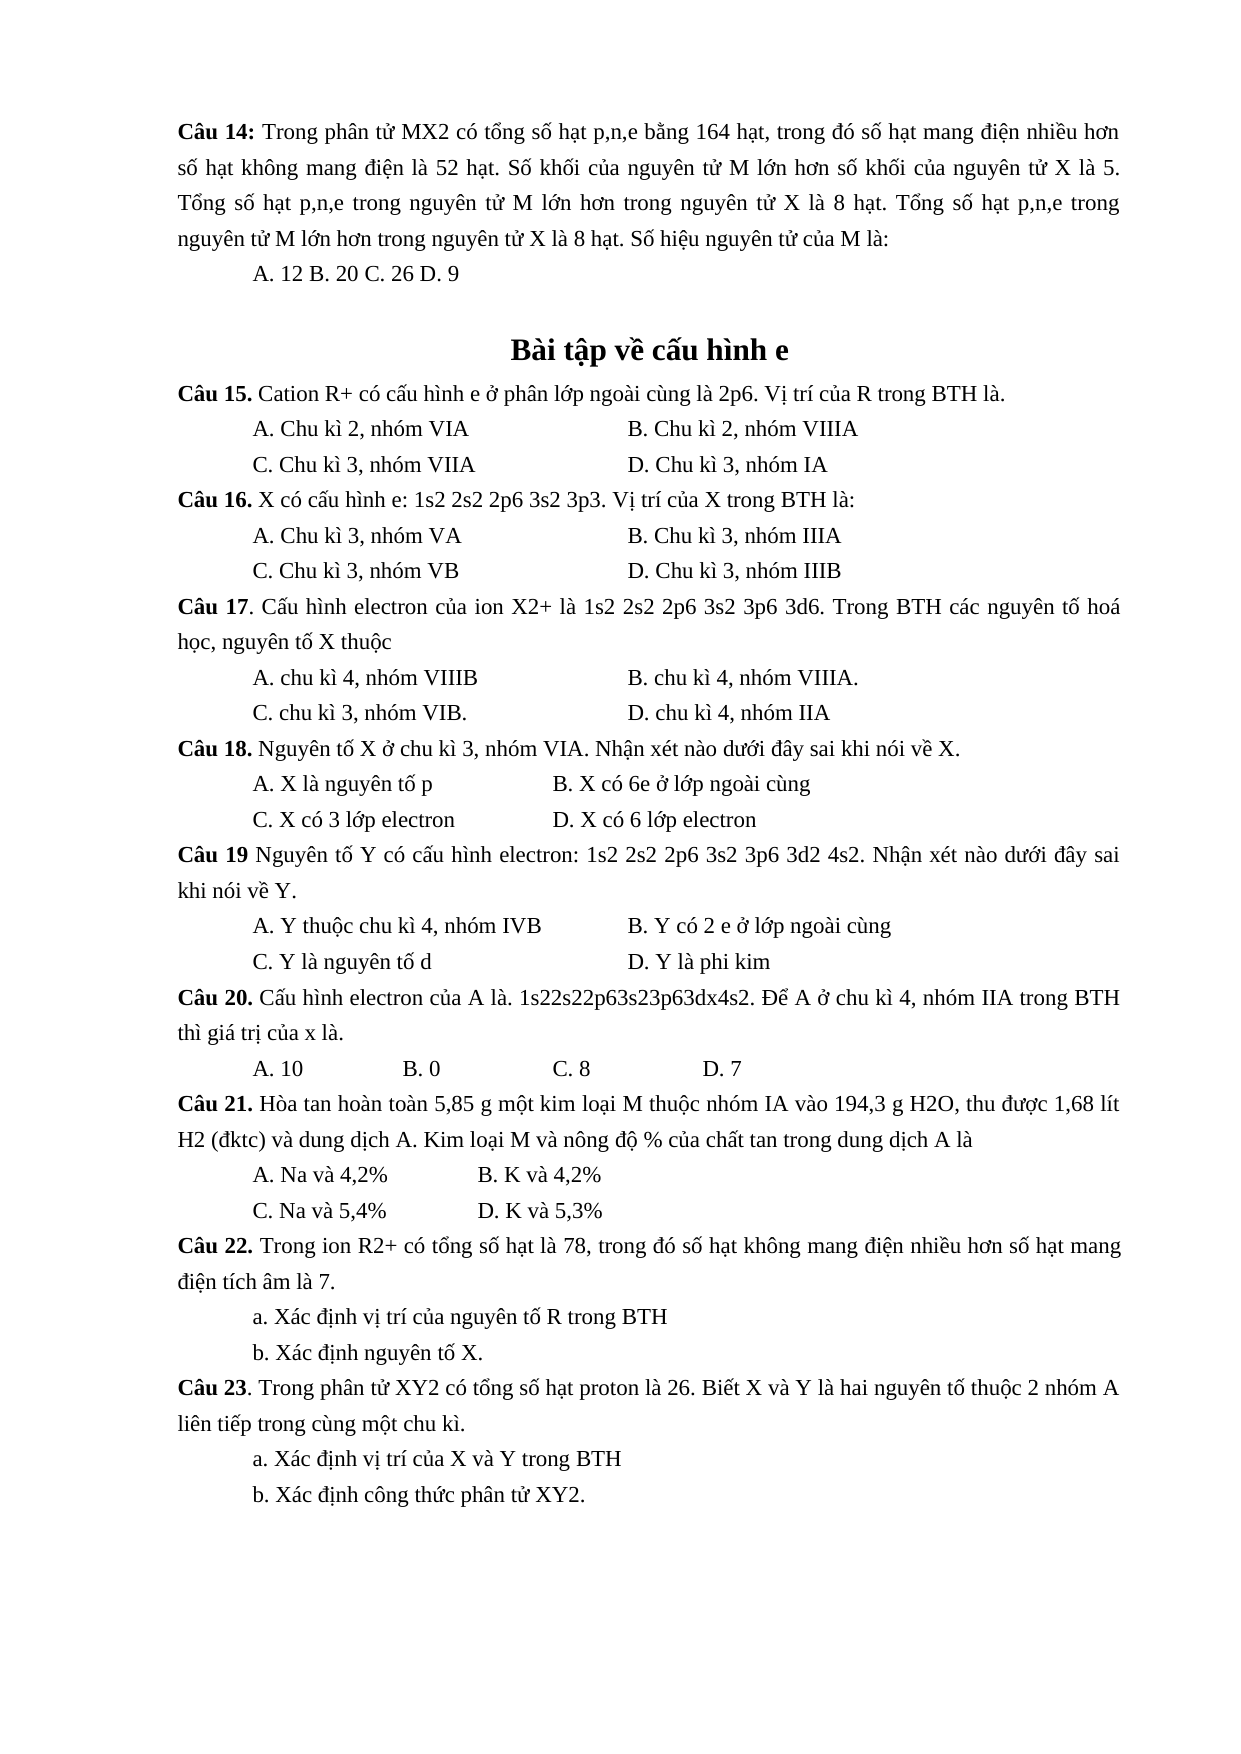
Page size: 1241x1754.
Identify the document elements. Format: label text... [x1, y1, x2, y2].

text A. 12 B. 20 C. 26 D. 9 [177, 260, 1122, 287]
text C. Chu kì 3, nhóm VB D. Chu kì 3, nhóm IIIB [177, 557, 1122, 584]
text Câu 20. Cấu hình electron của A là. 1s22s22p63s23p63dx4s2. Để A ở chu kì 4, nhóm IIA trong BTH thì giá trị của x là. [177, 983, 1122, 1045]
text A. Chu kì 3, nhóm VA B. Chu kì 3, nhóm IIIA [177, 522, 1122, 548]
text C. Y là nguyên tố d D. Y là phi kim [177, 948, 1122, 974]
text b. Xác định công thức phân tử XY2. [252, 1481, 1122, 1507]
text Câu 16. X có cấu hình e: 1s2 2s2 2p6 3s2 3p3. Vị trí của X trong BTH là: [177, 486, 1122, 513]
text A. 10 B. 0 C. 8 D. 7 [177, 1054, 1122, 1081]
text Câu 17. Cấu hình electron của ion X2+ là 1s2 2s2 2p6 3s2 3p6 3d6. Trong BTH các nguyên tố hoá học, nguyên tố X thuộc [177, 593, 1122, 655]
text C. chu kì 3, nhóm VIB. D. chu kì 4, nhóm IIA [177, 699, 1122, 726]
text Câu 15. Cation R+ có cấu hình e ở phân lớp ngoài cùng là 2p6. Vị trí của R trong BTH là. [177, 380, 1122, 406]
text A. X là nguyên tố p B. X có 6e ở lớp ngoài cùng [177, 770, 1122, 797]
text a. Xác định vị trí của X và Y trong BTH [252, 1445, 1122, 1472]
text C. Chu kì 3, nhóm VIIA D. Chu kì 3, nhóm IA [177, 451, 1122, 477]
text C. Na và 5,4% D. K và 5,3% [177, 1197, 1122, 1223]
text Câu 19 Nguyên tố Y có cấu hình electron: 1s2 2s2 2p6 3s2 3p6 3d2 4s2. Nhận xét nào dưới đây sai khi nói về Y. [177, 841, 1122, 903]
text C. X có 3 lớp electron D. X có 6 lớp electron [177, 806, 1122, 832]
text Câu 23. Trong phân tử XY2 có tổng số hạt proton là 26. Biết X và Y là hai nguyên tố thuộc 2 nhóm A liên tiếp trong cùng một chu kì. [177, 1374, 1122, 1436]
text Câu 21. Hòa tan hoàn toàn 5,85 g một kim loại M thuộc nhóm IA vào 194,3 g H2O, thu được 1,68 lít H2 (đktc) và dung dịch A. Kim loại M và nông độ % của chất tan trong dung dịch A là [177, 1090, 1122, 1152]
text A. Y thuộc chu kì 4, nhóm IVB B. Y có 2 e ở lớp ngoài cùng [177, 912, 1122, 939]
text A. Chu kì 2, nhóm VIA B. Chu kì 2, nhóm VIIIA [177, 415, 1122, 442]
text Câu 18. Nguyên tố X ở chu kì 3, nhóm VIA. Nhận xét nào dưới đây sai khi nói về X. [177, 735, 1122, 761]
text b. Xác định nguyên tố X. [252, 1339, 1122, 1365]
text Bài tập về cấu hình e [177, 331, 1122, 367]
text A. Na và 4,2% B. K và 4,2% [177, 1161, 1122, 1187]
text Câu 14: Trong phân tử MX2 có tổng số hạt p,n,e bằng 164 hạt, trong đó số hạt mang điện nhiều hơn số hạt không mang điện là 52 hạt. Số khối của nguyên tử M lớn hơn số khối của nguyên tử X là 5. Tổng số hạt p,n,e trong nguyên tử M lớn hơn trong nguyên tử X là 8 hạt. Tổng số hạt p,n,e trong nguyên tử M lớn hơn trong nguyên tử X là 8 hạt. Số hiệu nguyên tử của M là: [177, 118, 1122, 251]
text a. Xác định vị trí của nguyên tố R trong BTH [252, 1303, 1122, 1329]
text Câu 22. Trong ion R2+ có tổng số hạt là 78, trong đó số hạt không mang điện nhiều hơn số hạt mang điện tích âm là 7. [177, 1232, 1122, 1294]
text A. chu kì 4, nhóm VIIIB B. chu kì 4, nhóm VIIIA. [252, 664, 1122, 690]
